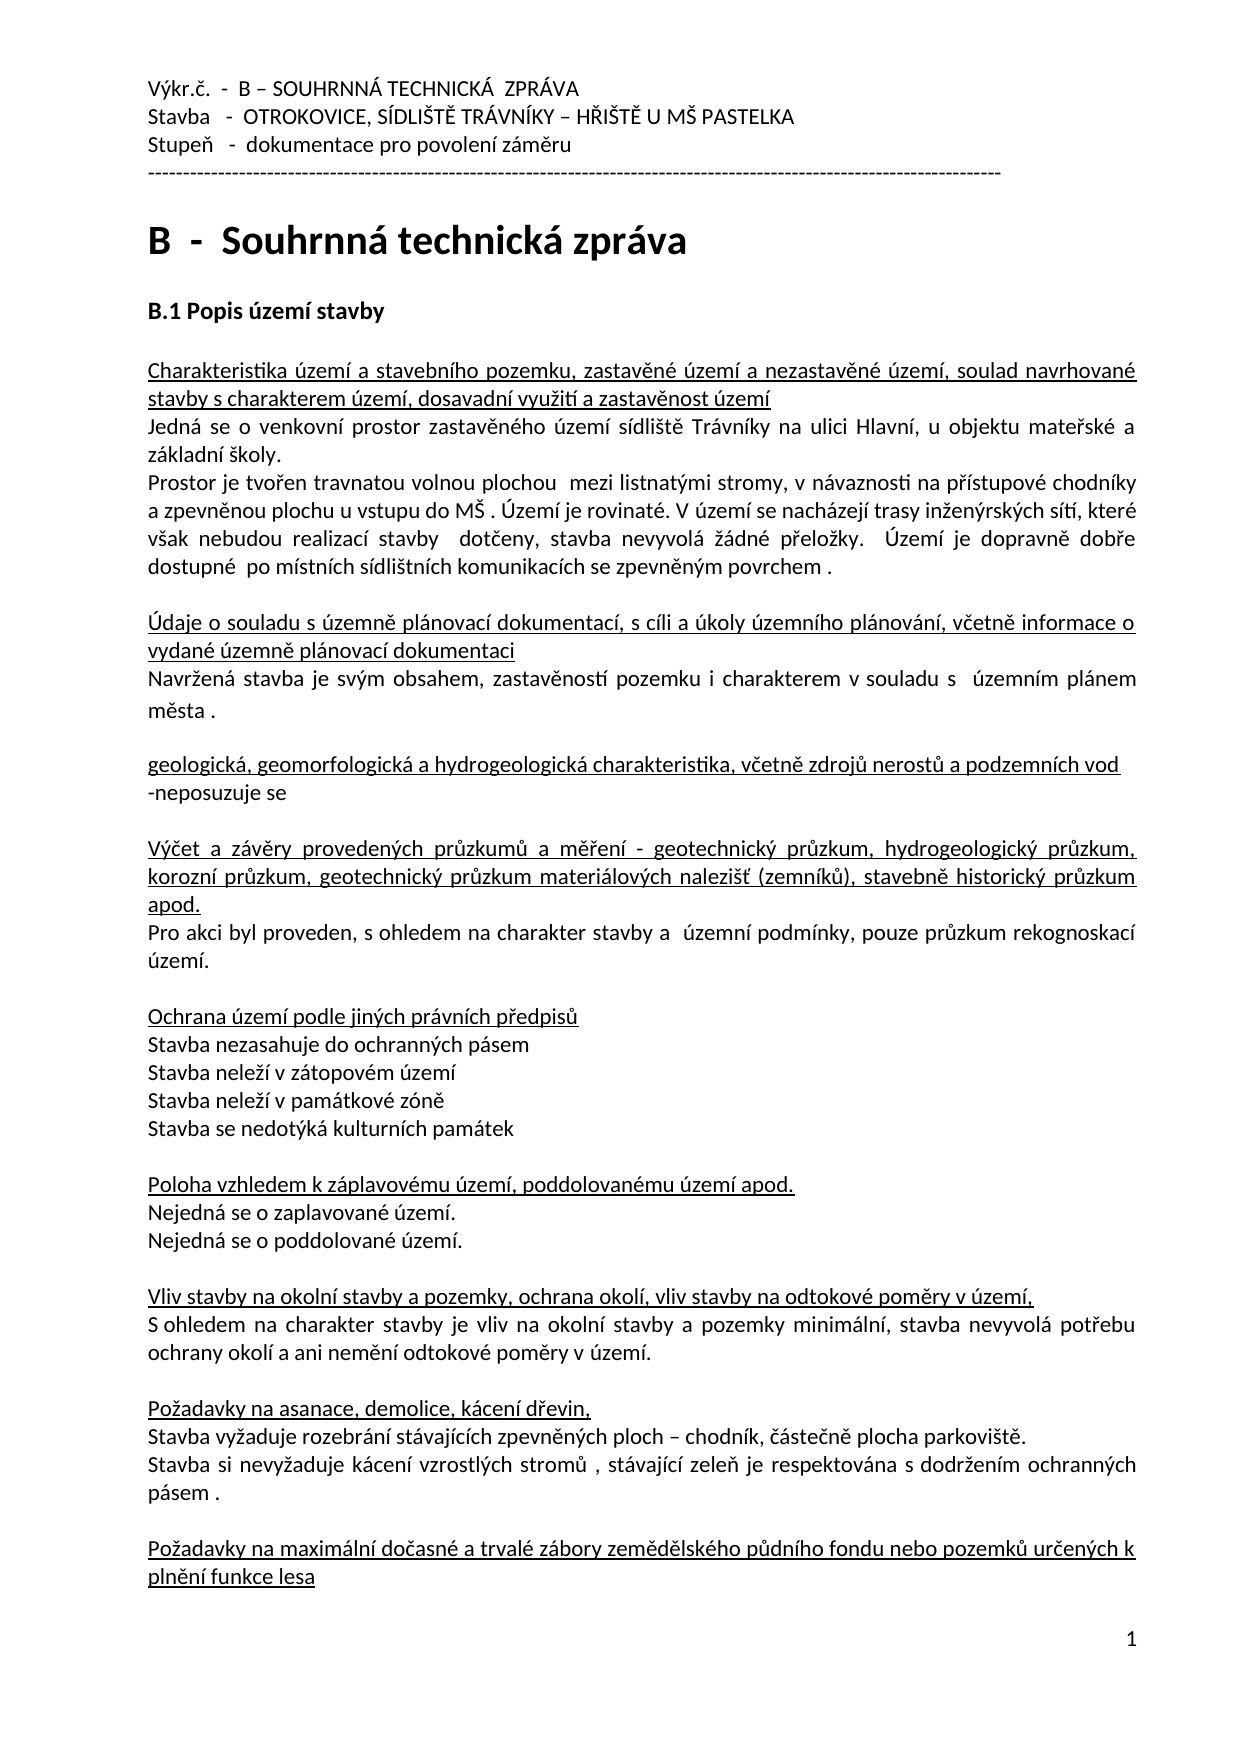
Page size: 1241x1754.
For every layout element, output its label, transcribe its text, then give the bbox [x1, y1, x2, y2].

text S ohledem na charakter stavby je vliv na okolní stavby a pozemky minimální, stavba nevyvolá potřebu ochrany okolí a ani nemění odtokové poměry v území. [148, 1310, 1137, 1366]
text Jedná se o venkovní prostor zastavěného území sídliště Trávníky na ulici Hlavní, u objektu mateřské a základní školy. [148, 412, 1137, 468]
text Navržená stavba je svým obsahem, zastavěností pozemku i charakterem v souladu s územním plánem města . [148, 664, 1137, 725]
text Stavba neleží v památkové zóně [148, 1086, 1137, 1114]
text -neposuzuje se [148, 778, 1137, 806]
text Prostor je tvořen travnatou volnou plochou mezi listnatými stromy, v návaznosti na přístupové chodníky a zpevněnou plochu u vstupu do MŠ . Území je rovinaté. V území se nacházejí trasy inženýrských sítí, které však nebudou realizací stavby dotčeny, stavba nevyvolá žádné přeložky. Území je dopravně dobře dostupné po místních sídlištních komunikacích se zpevněným povrchem . [148, 468, 1137, 580]
text Stavba vyžaduje rozebrání stávajících zpevněných ploch – chodník, částečně plocha parkoviště. [148, 1422, 1137, 1450]
text Údaje o souladu s územně plánovací dokumentací, s cíli a úkoly územního plánování, včetně informace o vydané územně plánovací dokumentaci [148, 608, 1137, 664]
text Výčet a závěry provedených průzkumů a měření - geotechnický průzkum, hydrogeologický průzkum, korozní průzkum, geotechnický průzkum materiálových nalezišť (zemníků), stavebně historický průzkum apod. [148, 859, 1137, 886]
text Stavba si nevyžaduje kácení vzrostlých stromů , stávající zeleň je respektována s dodržením ochranných pásem . [148, 1450, 1137, 1506]
text Nejedná se o zaplavované území. [148, 1198, 1137, 1226]
text Charakteristika území a stavebního pozemku, zastavěné území a nezastavěné území, soulad navrhované stavby s charakterem území, dosavadní využití a zastavěnost území [148, 382, 1137, 412]
text Požadavky na asanace, demolice, kácení dřevin, [148, 1394, 1137, 1422]
text Charakteristika území a stavebního pozemku, zastavěné území a nezastavěné území, soulad navrhované stavby s charakterem území, dosavadní využití a zastavěnost území [148, 356, 1137, 380]
text Ochrana území podle jiných právních předpisů [148, 1002, 1137, 1030]
text Vliv stavby na okolní stavby a pozemky, ochrana okolí, vliv stavby na odtokové poměry v území, [148, 1282, 1137, 1310]
text Stavba neleží v zátopovém území [148, 1058, 1137, 1086]
text B.1 Popis území stavby [148, 295, 1137, 326]
text Poloha vzhledem k záplavovému území, poddolovanému území apod. [148, 1170, 1137, 1198]
text Požadavky na maximální dočasné a trvalé zábory zemědělského půdního fondu nebo pozemků určených k plnění funkce lesa [148, 1534, 1137, 1590]
text Výčet a závěry provedených průzkumů a měření - geotechnický průzkum, hydrogeologický průzkum, korozní průzkum, geotechnický průzkum materiálových nalezišť (zemníků), stavebně historický průzkum apod. [148, 887, 1137, 918]
text Nejedná se o poddolované území. [148, 1226, 1137, 1254]
text Stavba se nedotýká kulturních památek [148, 1114, 1137, 1142]
text Pro akci byl proveden, s ohledem na charakter stavby a územní podmínky, pouze průzkum rekognoskací území. [148, 918, 1137, 974]
text Stavba nezasahuje do ochranných pásem [148, 1030, 1137, 1058]
text geologická, geomorfologická a hydrogeologická charakteristika, včetně zdrojů nerostů a podzemních vod [148, 750, 1137, 778]
text Výčet a závěry provedených průzkumů a měření - geotechnický průzkum, hydrogeologický průzkum, korozní průzkum, geotechnický průzkum materiálových nalezišť (zemníků), stavebně historický průzkum apod. [148, 834, 1137, 858]
text B - Souhrnná technická zpráva [148, 214, 1137, 265]
